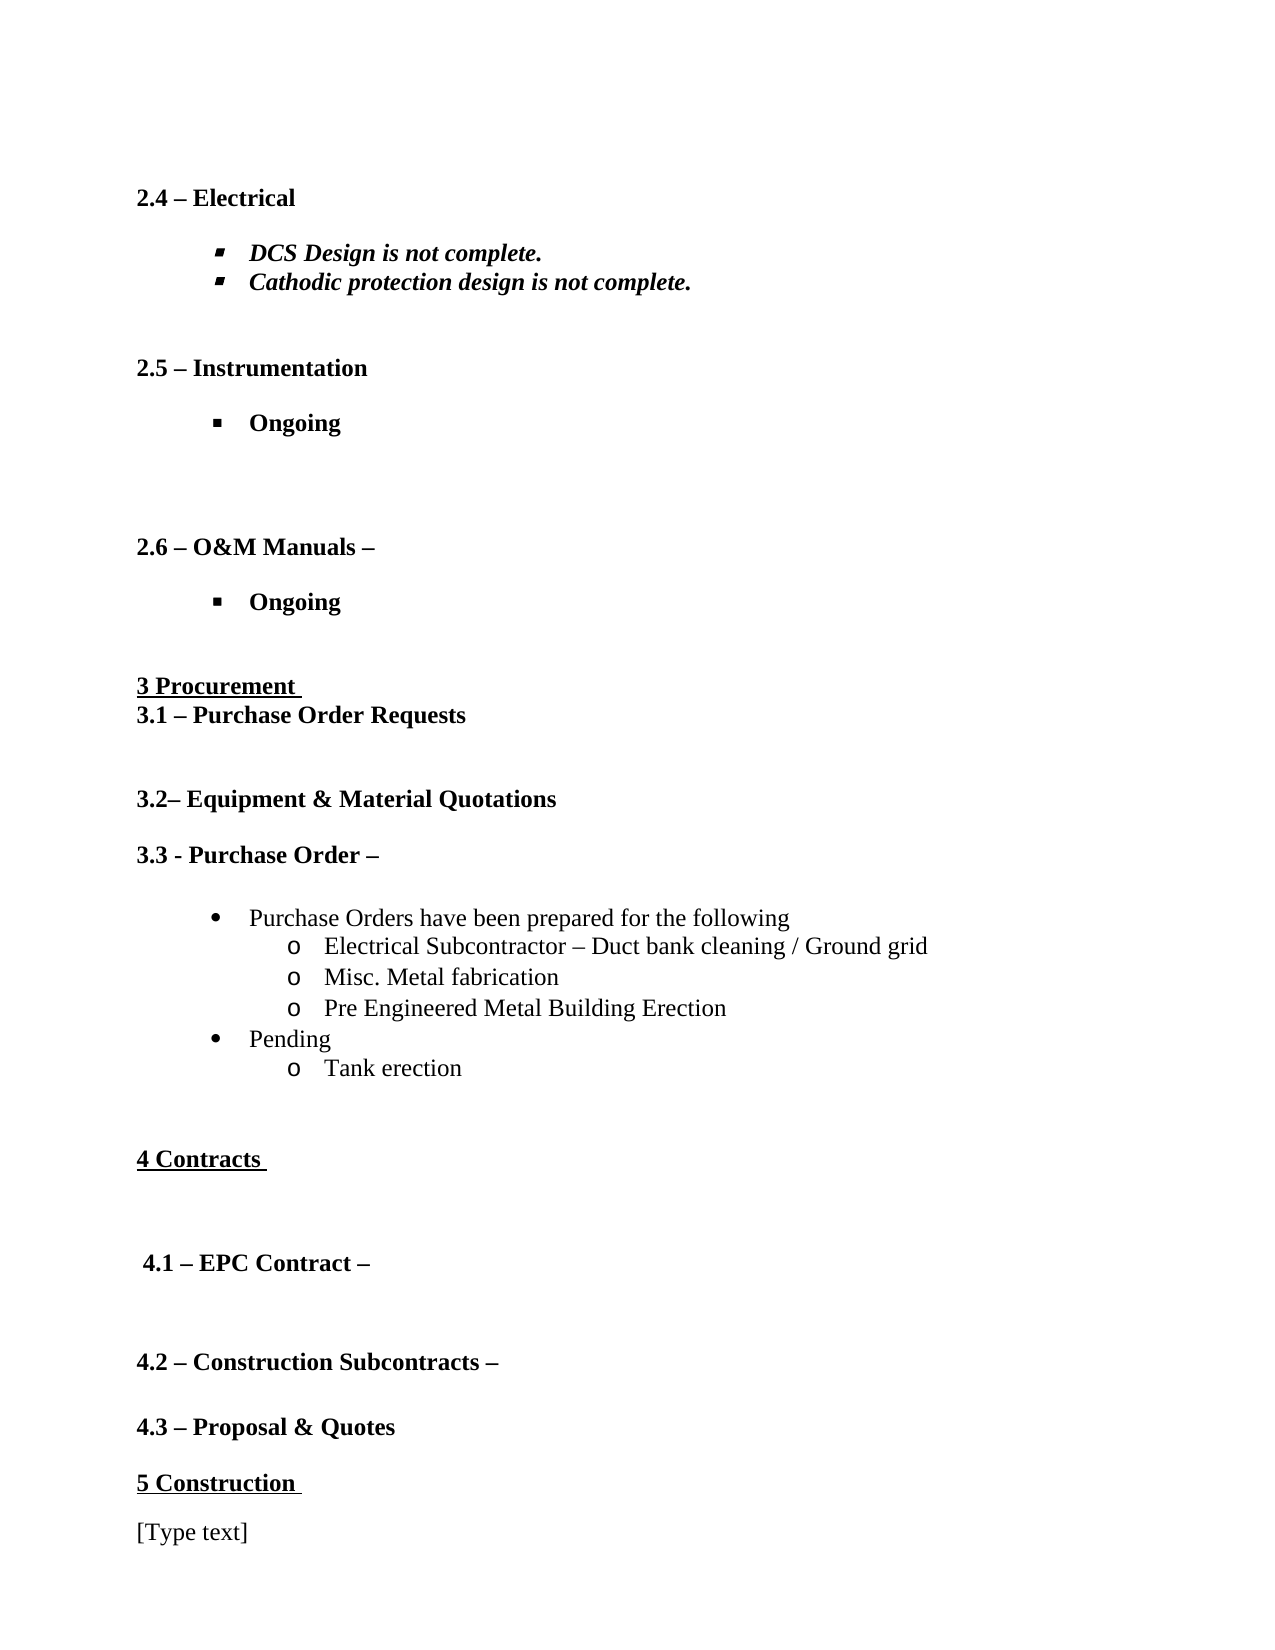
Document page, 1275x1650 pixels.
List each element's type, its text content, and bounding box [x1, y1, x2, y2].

text 5 Construction [136, 1447, 1137, 1496]
text 2.4 – Electrical [136, 183, 1137, 212]
text 2.5 – Instrumentation [136, 353, 1137, 382]
list Misc. Metal fabrication [286, 962, 1137, 993]
text 4.3 – Proposal & Quotes [136, 1391, 1137, 1441]
text 2.6 – O&M Manuals – [136, 532, 1137, 561]
list Purchase Orders have been prepared for the following [211, 903, 1137, 931]
list Electrical Subcontractor – Duct bank cleaning / Ground grid [286, 931, 1137, 962]
list Ongoing [211, 587, 1137, 616]
text 3.1 – Purchase Order Requests [136, 700, 1137, 729]
list Ongoing [211, 408, 1137, 437]
list Pre Engineered Metal Building Erection [286, 993, 1137, 1024]
text 4.2 – Construction Subcontracts – [99, 1326, 1025, 1376]
list Tank erection [286, 1053, 1137, 1083]
text 3 Procurement [136, 671, 1137, 700]
list Cathodic protection design is not complete. [211, 267, 1137, 296]
text 3.2– Equipment & Material Quotations [136, 757, 1137, 813]
list DCS Design is not complete. [211, 238, 1137, 267]
text 4 Contracts [136, 1117, 1137, 1173]
text 4.1 – EPC Contract – [136, 1222, 1137, 1277]
text 3.3 - Purchase Order – [136, 813, 1137, 868]
list Pending [211, 1024, 1137, 1053]
